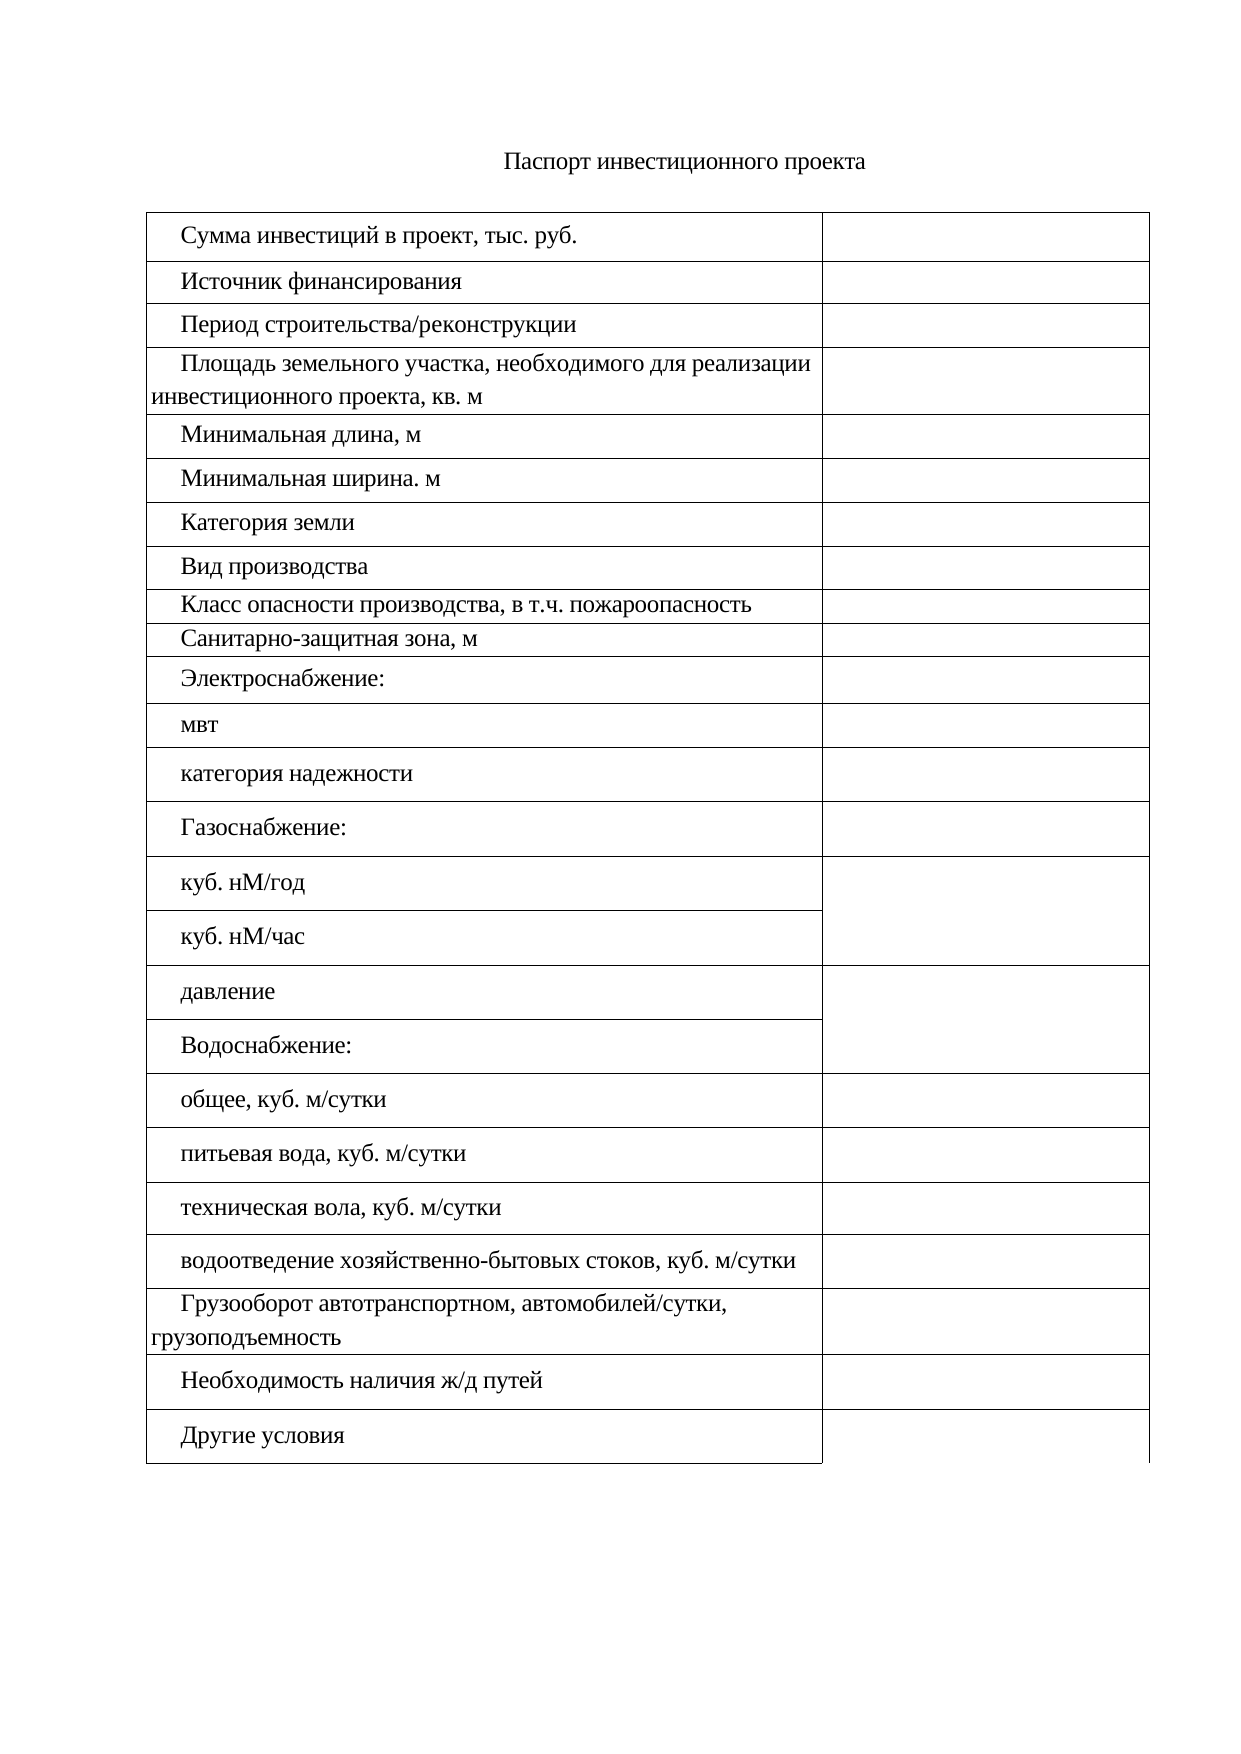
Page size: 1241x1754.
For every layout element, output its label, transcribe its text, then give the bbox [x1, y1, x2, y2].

table_cell Водоснабжение: [147, 1020, 822, 1073]
table_cell Источник финансирования [147, 262, 822, 303]
table_cell [823, 415, 1149, 458]
table_cell [823, 348, 1149, 413]
text Паспорт инвестиционного проекта [148, 146, 1192, 174]
table_cell [823, 1183, 1149, 1234]
table_cell Минимальная ширина. м [147, 459, 822, 501]
table_cell [823, 547, 1149, 589]
table_cell общее, куб. м/сутки [147, 1074, 822, 1127]
table_cell Электроснабжение: [147, 657, 822, 703]
table_cell Площадь земельного участка, необходимого для реализации инвестиционного проекта, кв. м [147, 348, 822, 413]
table_cell Категория земли [147, 503, 822, 546]
table_header [823, 213, 1149, 261]
table_header Сумма инвестиций в проект, тыс. руб. [147, 213, 822, 261]
table_cell [823, 1019, 1149, 1073]
table_cell Класс опасности производства, в т.ч. пожароопасность [147, 590, 822, 622]
table_cell куб. нМ/год [147, 857, 822, 910]
table_cell мвт [147, 704, 822, 747]
table_cell питьевая вода, куб. м/сутки [147, 1128, 822, 1182]
table_cell Другие условия [147, 1410, 822, 1463]
table_cell [823, 1355, 1149, 1409]
table_cell водоотведение хозяйственно-бытовых стоков, куб. м/сутки [147, 1235, 822, 1288]
table_cell давление [147, 966, 822, 1019]
table_cell Грузооборот автотранспортном, автомобилей/сутки, грузоподъемность [147, 1289, 822, 1354]
table_cell [823, 1235, 1149, 1288]
table_cell [823, 966, 1149, 1019]
table_cell Необходимость наличия ж/д путей [147, 1355, 822, 1409]
table_cell [823, 748, 1149, 801]
table_cell [823, 1128, 1149, 1182]
table_cell [823, 857, 1149, 910]
table_cell [823, 1074, 1149, 1127]
table_cell техническая вола, куб. м/сутки [147, 1183, 822, 1234]
table_cell категория надежности [147, 748, 822, 801]
table_cell Газоснабжение: [147, 802, 822, 856]
table_cell [823, 262, 1149, 303]
table_cell [823, 657, 1149, 703]
table_cell [823, 704, 1149, 747]
table_cell Минимальная длина, м [147, 415, 822, 458]
table_cell [823, 1410, 1149, 1463]
table_cell [823, 503, 1149, 546]
table_cell Вид производства [147, 547, 822, 589]
table_cell [823, 459, 1149, 501]
table_cell Санитарно-защитная зона, м [147, 624, 822, 656]
table_cell [823, 910, 1149, 964]
table_cell [823, 304, 1149, 347]
table_cell [823, 590, 1149, 622]
table_cell [823, 1289, 1149, 1354]
table_cell [823, 624, 1149, 656]
table_cell [823, 802, 1149, 856]
table_cell куб. нM/час [147, 911, 822, 964]
table_cell Период строительства/реконструкции [147, 304, 822, 347]
